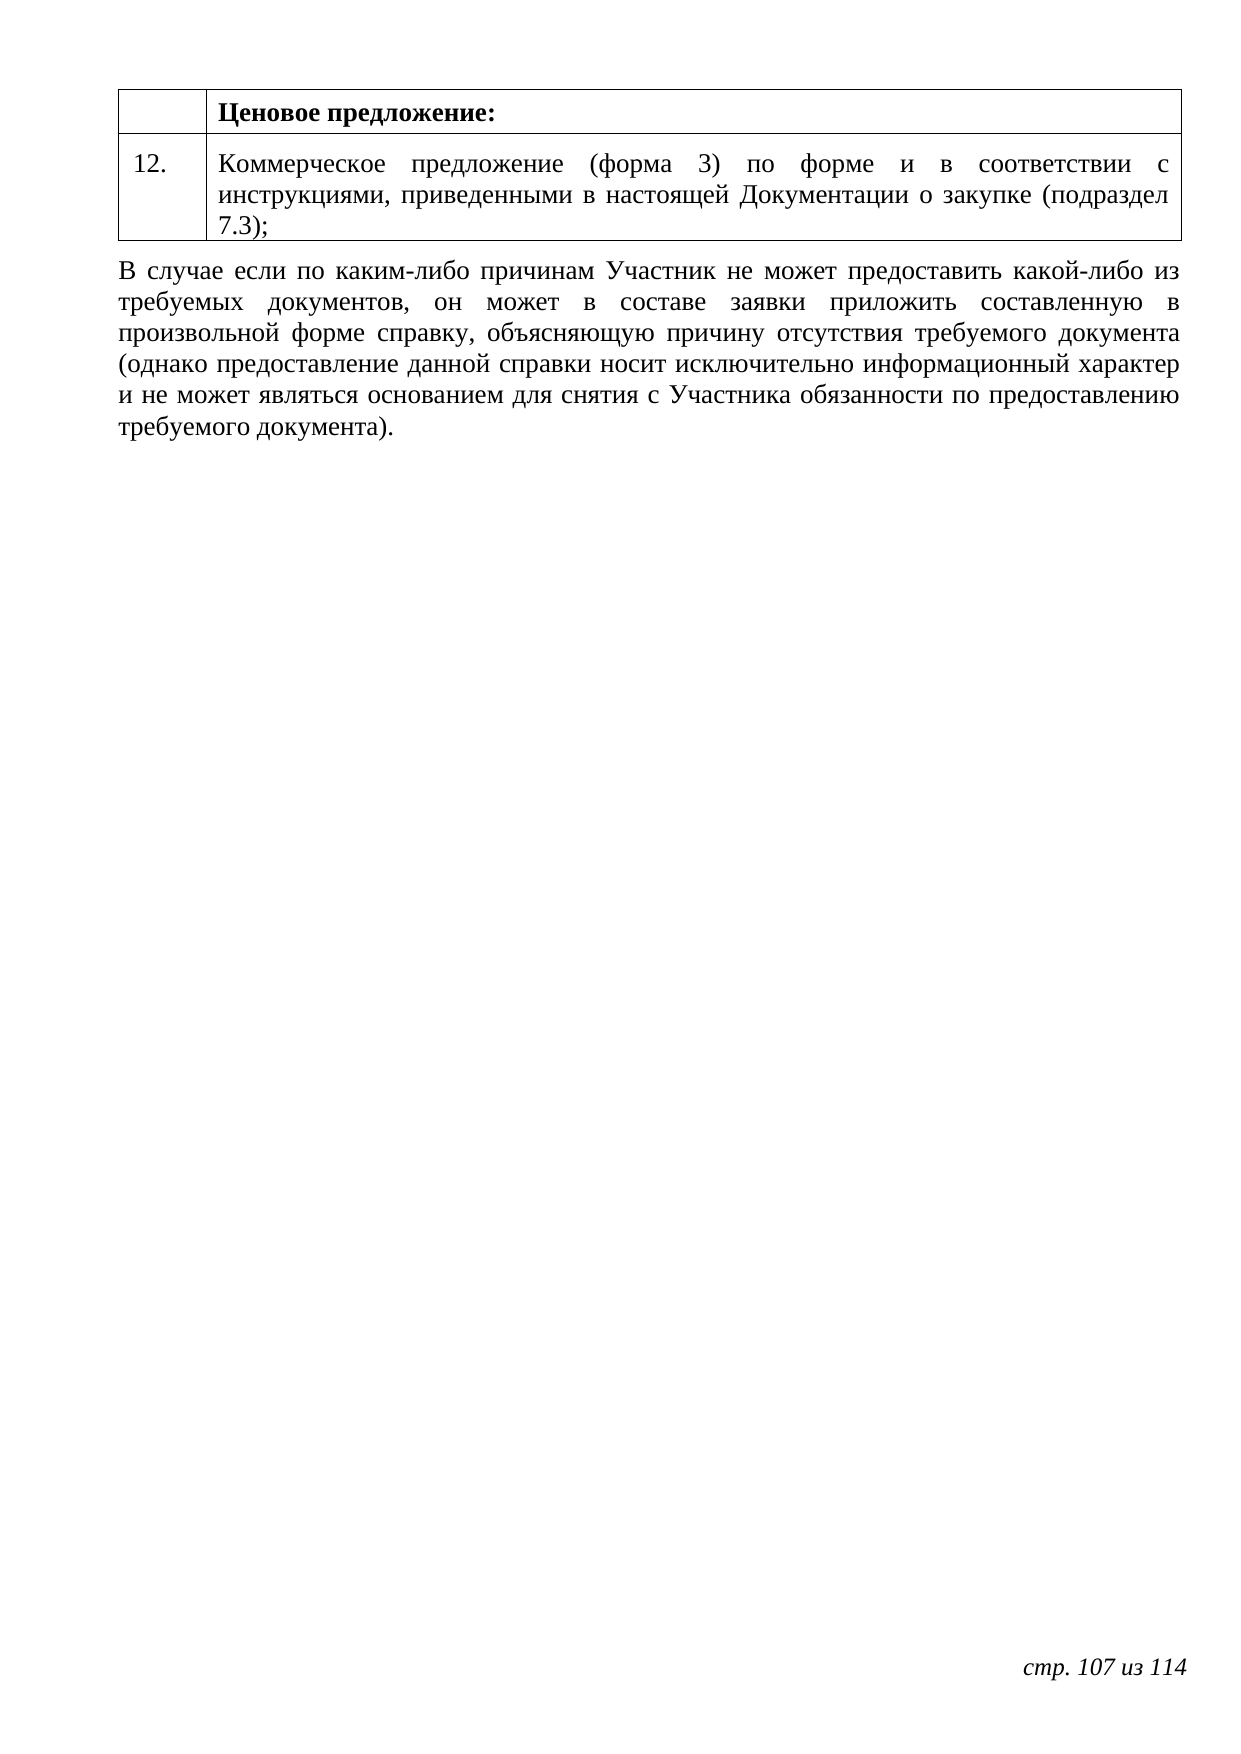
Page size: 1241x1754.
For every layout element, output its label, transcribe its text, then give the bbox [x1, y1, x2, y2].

table_cell [119, 90, 206, 133]
table_cell Коммерческое предложение (форма 3) по форме и в соответствии с инструкциями, приведенными в настоящей Документации о закупке (подраздел 7.3); [207, 134, 1181, 240]
list В случае если по каким-либо причинам Участник не может предоставить какой-либо из требуемых документов, он может в составе заявки приложить составленную в произвольной форме справку, объясняющую причину отсутствия требуемого документа (однако предоставление данной справки носит исключительно информационный характер и не может являться основанием для снятия с Участника обязанности по предоставлению требуемого документа). [118, 254, 1181, 441]
table_cell Ценовое предложение: [207, 90, 1181, 133]
table_cell [119, 134, 206, 240]
